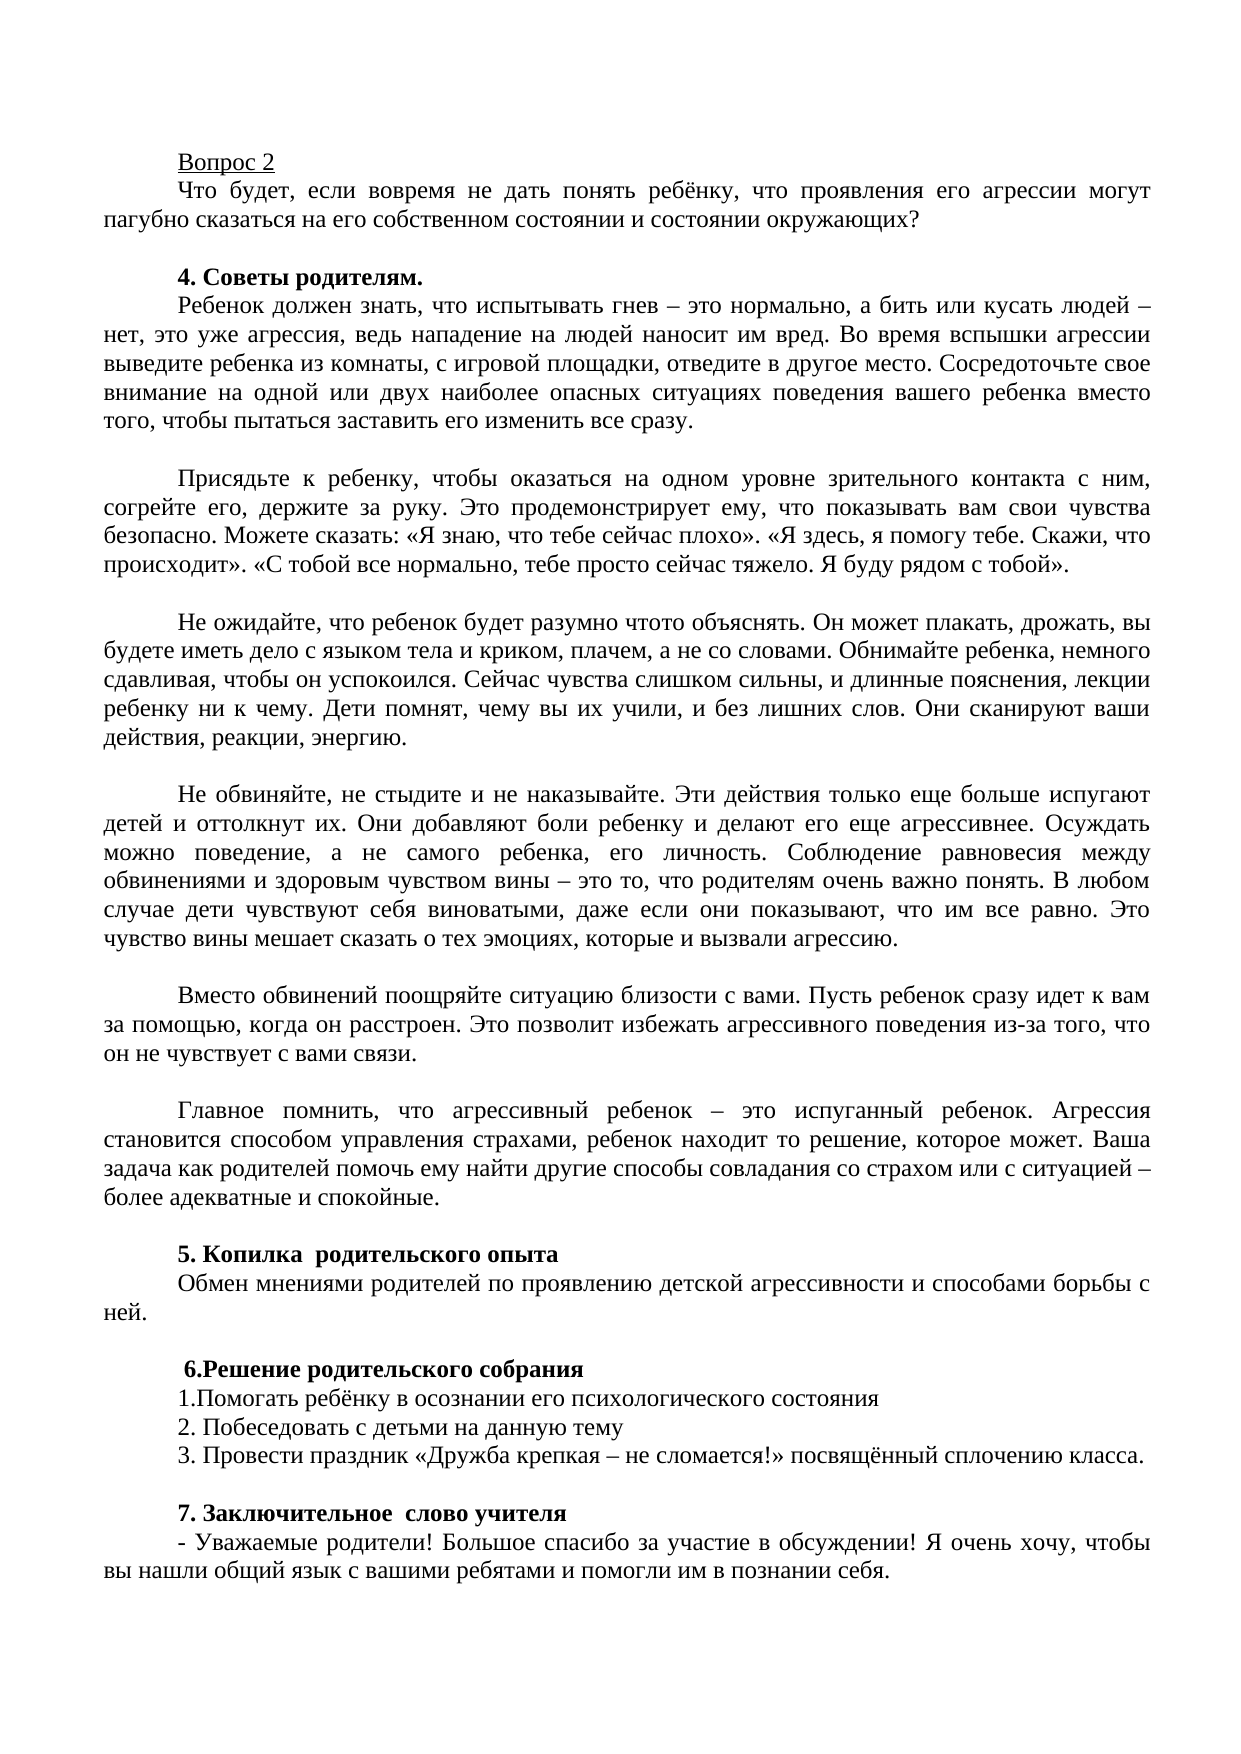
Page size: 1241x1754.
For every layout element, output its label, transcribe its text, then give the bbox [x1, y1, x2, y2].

text 7. Заключительное слово учителя [103, 1498, 1152, 1527]
text Не ожидайте, что ребенок будет разумно что­то объяснять. Он может плакать, дрожать, вы будете иметь дело с языком тела и криком, плачем, а не со словами. Обнимайте ребенка, немного сдавливая, чтобы он успокоился. Сейчас чувства слишком сильны, и длинные пояснения, лекции ребенку ни к чему. Дети помнят, чему вы их учили, и без лишних слов. Они сканируют ваши действия, реакции, энергию. [103, 607, 1152, 751]
text Что будет, если вовремя не дать понять ребёнку, что проявления его агрессии могут пагубно сказаться на его собственном состоянии и состоянии окружающих? [103, 176, 1152, 233]
text 6.Решение родительского собрания [103, 1354, 1152, 1383]
text 3. Провести праздник «Дружба крепкая – не сломается!» посвящённый сплочению класса. [103, 1441, 1152, 1469]
text Ребенок должен знать, что испытывать гнев – это нормально, а бить или кусать людей – нет, это уже агрессия, ведь нападение на людей наносит им вред. Во время вспышки агрессии выведите ребенка из комнаты, с игровой площадки, отведите в другое место. Сосредоточьте свое внимание на одной или двух наиболее опасных ситуациях поведения вашего ребенка вместо того, чтобы пытаться заставить его изменить все сразу. [103, 291, 1152, 434]
text Вопрос 2 [103, 147, 1152, 176]
text Присядьте к ребенку, чтобы оказаться на одном уровне зрительного контакта с ним, согрейте его, держите за руку. Это продемонстрирует ему, что показывать вам свои чувства безопасно. Можете сказать: «Я знаю, что тебе сейчас плохо». «Я здесь, я помогу тебе. Скажи, что происходит». «С тобой все нормально, тебе просто сейчас тяжело. Я буду рядом с тобой». [103, 463, 1152, 578]
text Обмен мнениями родителей по проявлению детской агрессивности и способами борьбы с ней. [103, 1268, 1152, 1326]
text 2. Побеседовать с детьми на данную тему [103, 1412, 1152, 1441]
text 1.Помогать ребёнку в осознании его психологического состояния [103, 1383, 1152, 1412]
text 5. Копилка родительского опыта [103, 1239, 1152, 1268]
text Не обвиняйте, не стыдите и не наказывайте. Эти действия только еще больше испугают детей и оттолкнут их. Они добавляют боли ребенку и делают его еще агрессивнее. Осуждать можно поведение, а не самого ребенка, его личность. Соблюдение равновесия между обвинениями и здоровым чувством вины – это то, что родителям очень важно понять. В любом случае дети чувствуют себя виноватыми, даже если они показывают, что им все равно. Это чувство вины мешает сказать о тех эмоциях, которые и вызвали агрессию. [103, 779, 1152, 952]
text Вместо обвинений поощряйте ситуацию близости с вами. Пусть ребенок сразу идет к вам за помощью, когда он расстроен. Это позволит избежать агрессивного поведения из-за того, что он не чувствует с вами связи. [103, 981, 1152, 1067]
text - Уважаемые родители! Большое спасибо за участие в обсуждении! Я очень хочу, чтобы вы нашли общий язык с вашими ребятами и помогли им в познании себя. [103, 1527, 1152, 1584]
text Главное помнить, что агрессивный ребенок – это испуганный ребенок. Агрессия становится способом управления страхами, ребенок находит то решение, которое может. Ваша задача как родителей помочь ему найти другие способы совладания со страхом или с ситуацией – более адекватные и спокойные. [103, 1096, 1152, 1211]
text 4. Советы родителям. [103, 262, 1152, 291]
